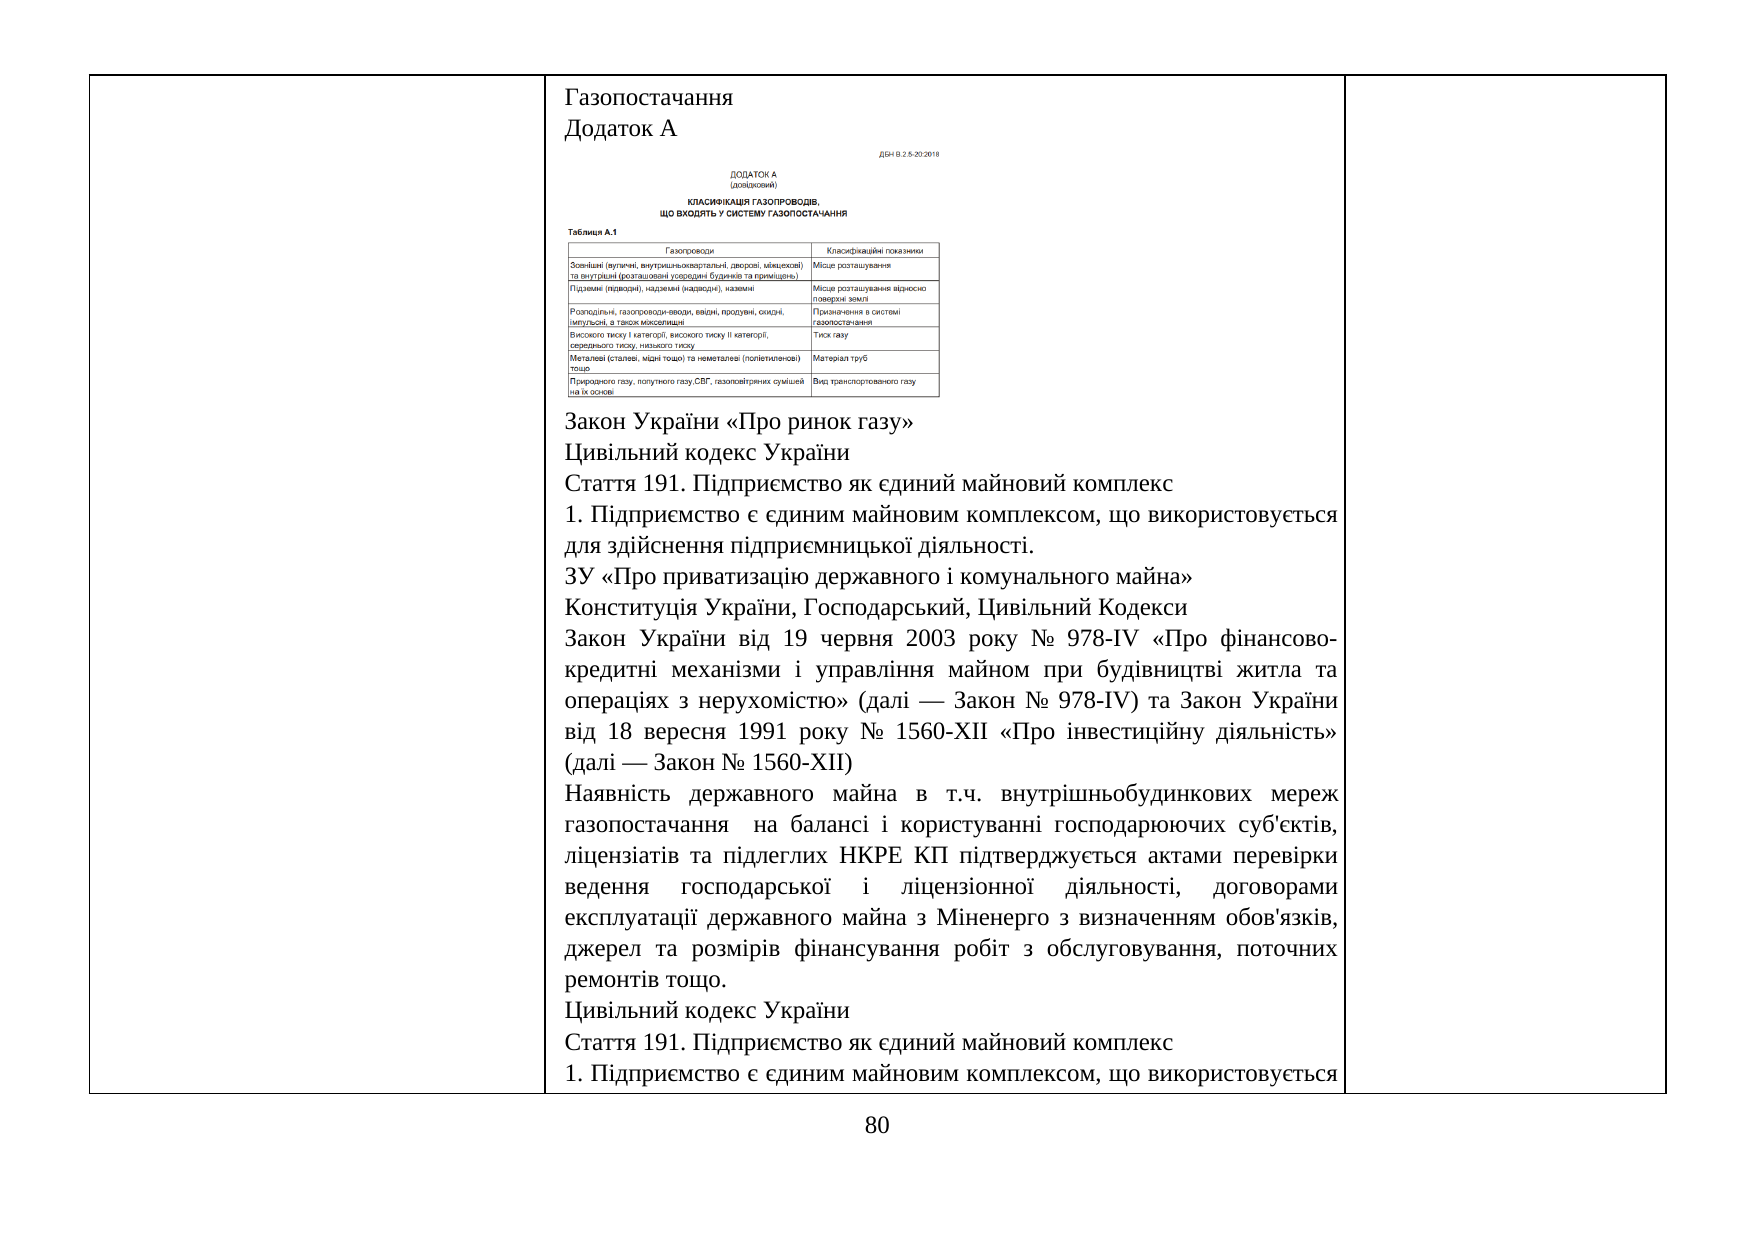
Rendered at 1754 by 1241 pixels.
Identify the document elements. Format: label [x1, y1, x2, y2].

table_cell [546, 76, 1344, 1093]
table_cell [1346, 76, 1665, 1093]
picture [564, 143, 943, 404]
table_cell [90, 76, 544, 1093]
